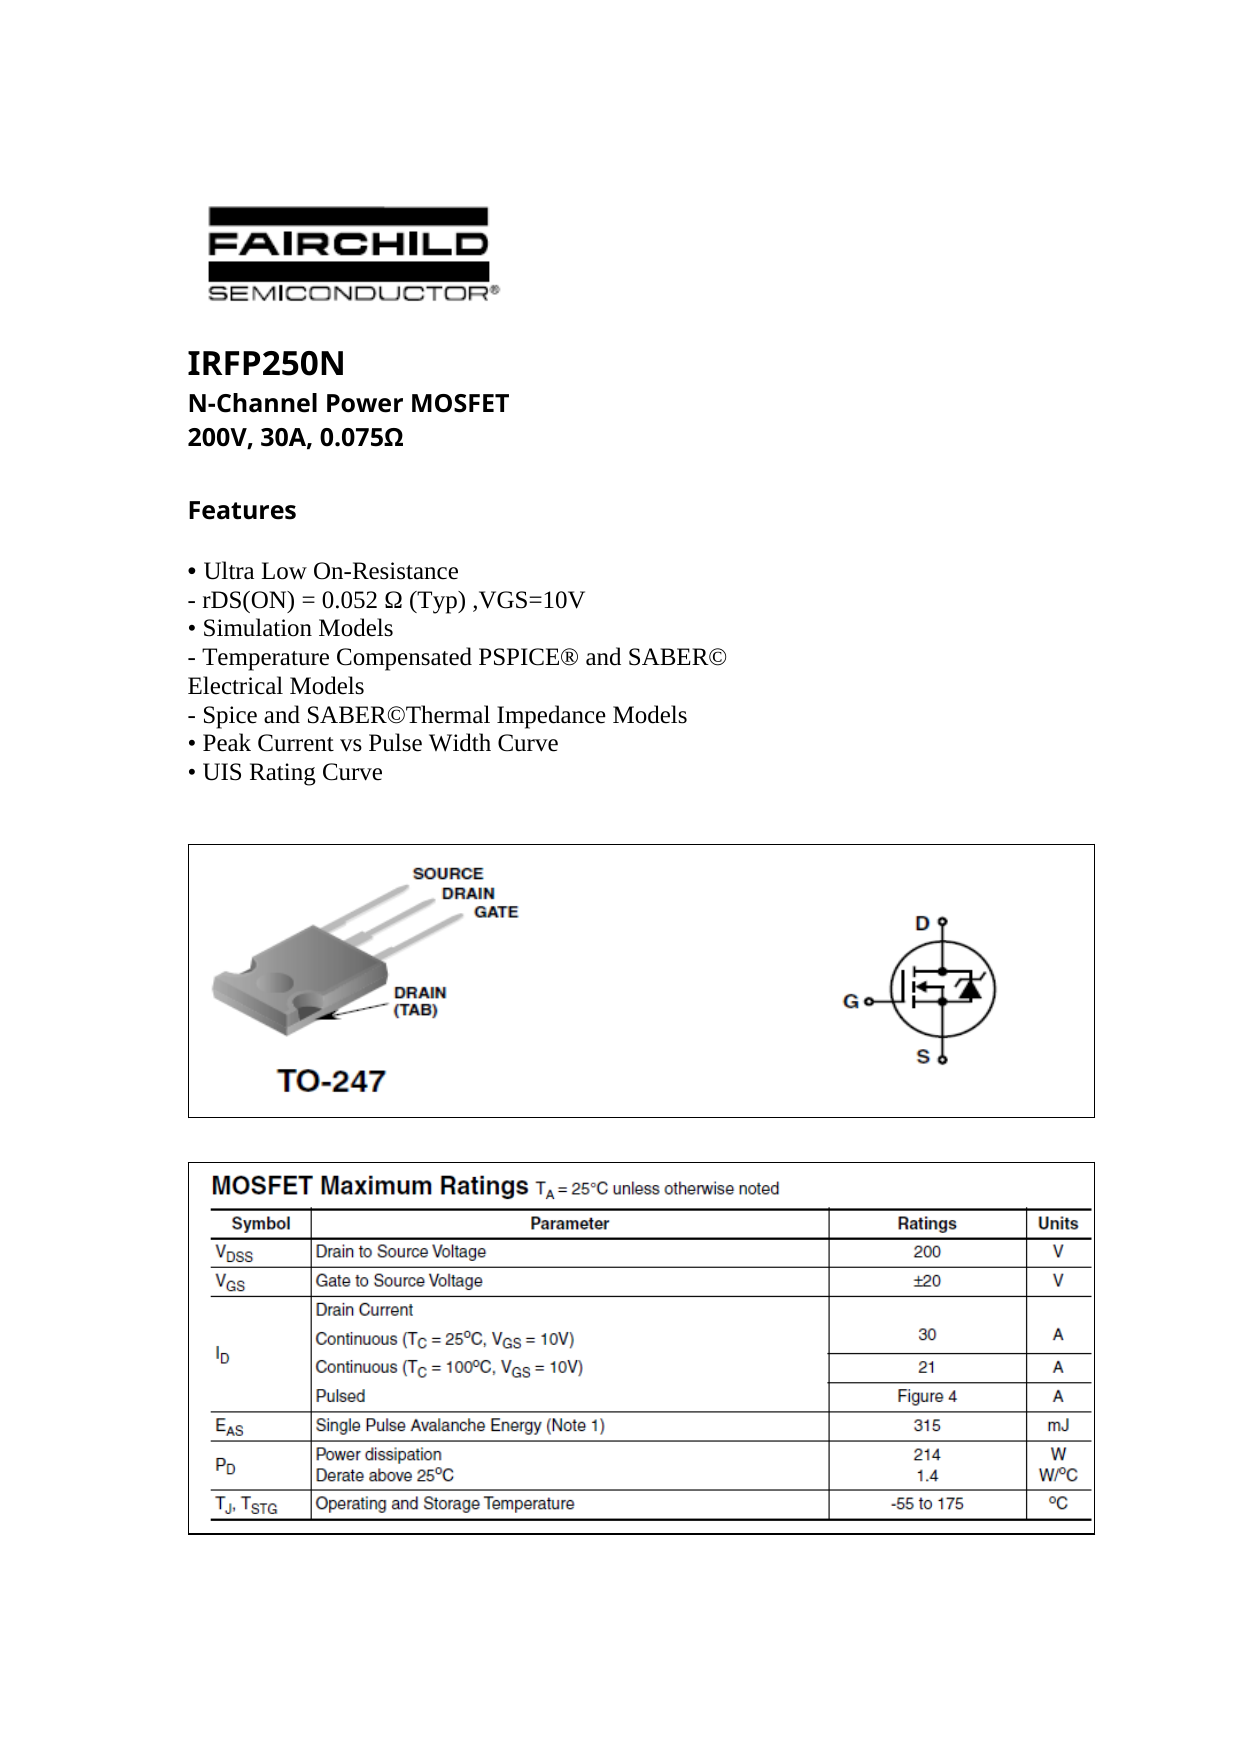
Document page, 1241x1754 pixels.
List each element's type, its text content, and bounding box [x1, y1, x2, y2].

text • Simulation Models [187, 613, 1090, 642]
text Electrical Models [187, 671, 1090, 700]
text - rDS(ON) = 0.052 Ω (Typ) ,VGS=10V [187, 585, 1090, 613]
text • Peak Current vs Pulse Width Curve [187, 728, 1090, 757]
text - Spice and SABER©Thermal Impedance Models [187, 700, 1090, 728]
text • UIS Rating Curve [187, 757, 1090, 786]
text - Temperature Compensated PSPICE® and SABER© [187, 642, 1090, 671]
text IRFP250N [187, 340, 1090, 385]
text Features [187, 493, 1090, 527]
text N-Channel Power MOSFET [187, 385, 1090, 419]
text • Ultra Low On-Resistance [187, 556, 1090, 585]
text 200V, 30A, 0.075Ω [187, 419, 1090, 453]
